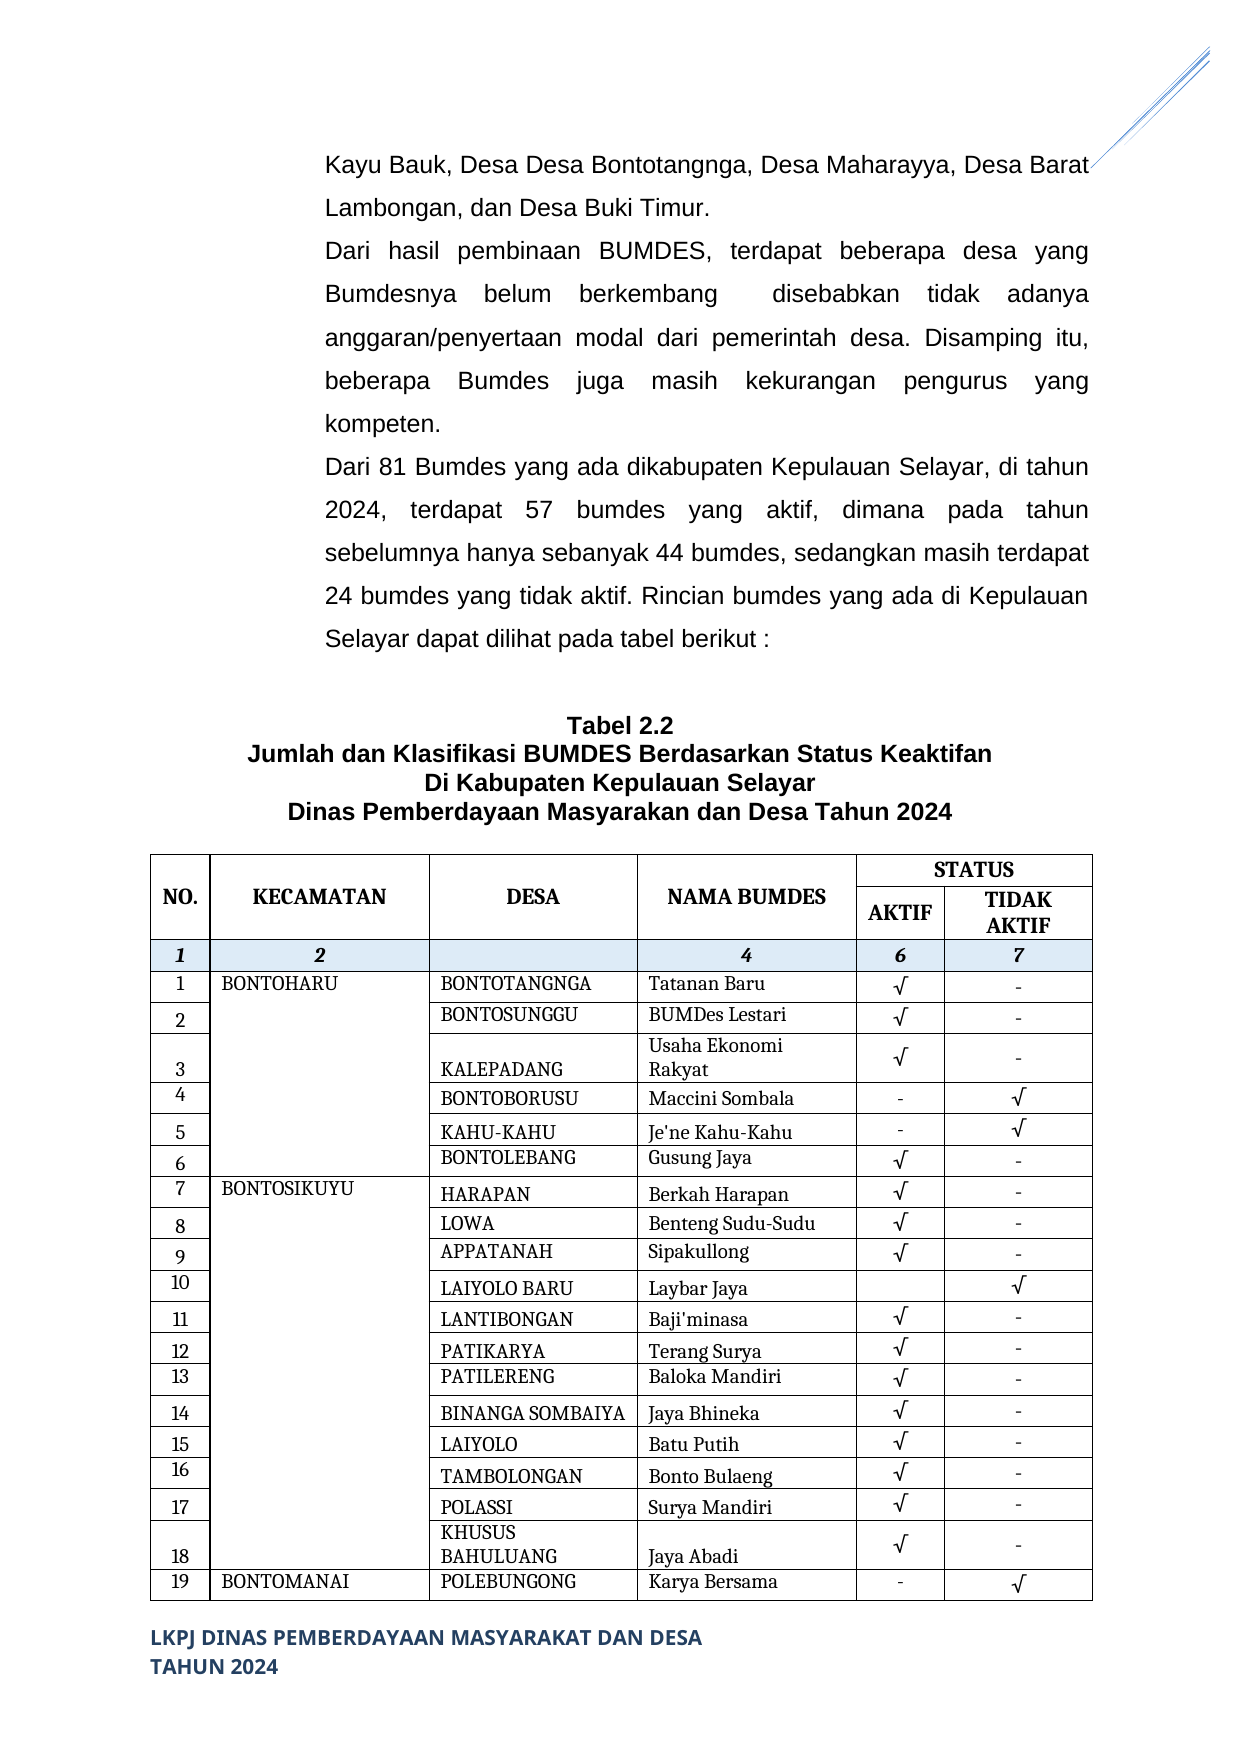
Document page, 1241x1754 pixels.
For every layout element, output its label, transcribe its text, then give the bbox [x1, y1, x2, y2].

text Tabel 2.2 [150, 711, 1090, 739]
table_cell √ [857, 1302, 944, 1332]
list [287, 150, 1090, 222]
table_cell BONTOTANGNGA [430, 972, 637, 1002]
table_cell 16 [151, 1458, 209, 1488]
table_cell HARAPAN [430, 1177, 637, 1207]
table_cell - [945, 1177, 1092, 1207]
table_cell - [945, 1458, 1092, 1488]
table_cell 12 [151, 1333, 209, 1363]
table_cell 15 [151, 1427, 209, 1457]
table_cell 14 [151, 1396, 209, 1426]
table_cell √ [857, 1034, 944, 1082]
table_cell TIDAK AKTIF [945, 887, 1092, 939]
table_cell 1 [151, 972, 209, 1002]
text Di Kabupaten Kepulauan Selayar [150, 768, 1090, 797]
table_cell Tatanan Baru [638, 972, 856, 1002]
table_cell TAMBOLONGAN [430, 1458, 637, 1488]
table_cell 1 [151, 940, 209, 971]
table_cell - [945, 1034, 1092, 1082]
table_cell Usaha Ekonomi Rakyat [638, 1034, 856, 1082]
table_cell PATILERENG [430, 1364, 637, 1394]
table_cell LAIYOLO [430, 1427, 637, 1457]
table_cell KAHU-KAHU [430, 1114, 637, 1144]
table_cell √ [857, 1427, 944, 1457]
table_cell Terang Surya [638, 1333, 856, 1363]
table_cell - [945, 1146, 1092, 1176]
table_cell √ [857, 1458, 944, 1488]
table_cell KHUSUS BAHULUANG [430, 1521, 637, 1568]
table_cell BONTOBORUSU [430, 1083, 637, 1113]
table_header DESA [430, 855, 637, 939]
table_cell √ [857, 1489, 944, 1519]
table_cell √ [945, 1271, 1092, 1301]
table_cell √ [857, 1239, 944, 1269]
table_cell Baloka Mandiri [638, 1364, 856, 1394]
table_cell 18 [151, 1521, 209, 1568]
table_cell 6 [151, 1146, 209, 1176]
table_cell - [857, 1083, 944, 1113]
text Dinas Pemberdayaan Masyarakan dan Desa Tahun 2024 [150, 797, 1090, 826]
table_cell 5 [151, 1114, 209, 1144]
table_cell LOWA [430, 1208, 637, 1238]
table_cell √ [857, 1333, 944, 1363]
table_cell 4 [151, 1083, 209, 1113]
table_cell 8 [151, 1208, 209, 1238]
table_cell [430, 940, 637, 971]
table_cell √ [945, 1083, 1092, 1113]
table_cell Benteng Sudu-Sudu [638, 1208, 856, 1238]
table_cell 10 [151, 1271, 209, 1301]
table_cell Sipakullong [638, 1239, 856, 1269]
table_header NO. [151, 855, 209, 939]
table_cell √ [857, 1521, 944, 1568]
table_cell LAIYOLO BARU [430, 1271, 637, 1301]
table_cell - [945, 1302, 1092, 1332]
table_cell BONTOHARU [211, 972, 429, 1176]
table_cell KALEPADANG [430, 1034, 637, 1082]
table_cell POLEBUNGONG [430, 1570, 637, 1600]
table_cell 2 [211, 940, 429, 971]
table_cell - [945, 1489, 1092, 1519]
table_cell - [945, 1521, 1092, 1568]
table_cell Je'ne Kahu-Kahu [638, 1114, 856, 1144]
table_cell Karya Bersama [638, 1570, 856, 1600]
table_cell Maccini Sombala [638, 1083, 856, 1113]
table_cell 17 [151, 1489, 209, 1519]
text Dari 81 Bumdes yang ada dikabupaten Kepulauan Selayar, di tahun 2024, terdapat 57 bumdes yang aktif, dimana pada tahun sebelumnya hanya sebanyak 44 bumdes, sedangkan masih terdapat 24 bumdes yang tidak aktif. Rincian bumdes yang ada di Kepulauan Selayar dapat dilihat pada tabel berikut : [324, 452, 1090, 653]
table_cell Surya Mandiri [638, 1489, 856, 1519]
table_cell Laybar Jaya [638, 1271, 856, 1301]
table_cell Berkah Harapan [638, 1177, 856, 1207]
table_cell 2 [151, 1003, 209, 1033]
table_cell BONTOMANAI [211, 1570, 429, 1600]
text Jumlah dan Klasifikasi BUMDES Berdasarkan Status Keaktifan [150, 739, 1090, 768]
table_cell BONTOSUNGGU [430, 1003, 637, 1033]
table_header STATUS [857, 855, 1092, 886]
table_cell PATIKARYA [430, 1333, 637, 1363]
table_cell √ [945, 1114, 1092, 1144]
table_cell √ [857, 1003, 944, 1033]
table_cell [857, 1271, 944, 1301]
table_cell - [857, 1570, 944, 1600]
table_cell - [857, 1114, 944, 1144]
table_header NAMA BUMDES [638, 855, 856, 939]
table_cell 4 [638, 940, 856, 971]
table_cell Gusung Jaya [638, 1146, 856, 1176]
table_cell - [945, 1427, 1092, 1457]
table_cell 3 [151, 1034, 209, 1082]
table_cell √ [857, 1146, 944, 1176]
table_cell Jaya Abadi [638, 1521, 856, 1568]
table_cell - [945, 1364, 1092, 1394]
table_cell - [945, 1003, 1092, 1033]
table_cell APPATANAH [430, 1239, 637, 1269]
table_cell √ [945, 1570, 1092, 1600]
table_cell BONTOSIKUYU [211, 1177, 429, 1568]
table_cell 9 [151, 1239, 209, 1269]
table_cell √ [857, 1364, 944, 1394]
table_cell 13 [151, 1364, 209, 1394]
table_cell AKTIF [857, 887, 944, 939]
table_cell - [945, 972, 1092, 1002]
text Dari hasil pembinaan BUMDES, terdapat beberapa desa yang Bumdesnya belum berkembang disebabkan tidak adanya anggaran/penyertaan modal dari pemerintah desa. Disamping itu, beberapa Bumdes juga masih kekurangan pengurus yang kompeten. [324, 236, 1090, 437]
table_cell BUMDes Lestari [638, 1003, 856, 1033]
table_cell - [945, 1333, 1092, 1363]
table_cell √ [857, 1208, 944, 1238]
table_cell Batu Putih [638, 1427, 856, 1457]
table_cell 11 [151, 1302, 209, 1332]
table_cell 6 [857, 940, 944, 971]
table_cell 19 [151, 1570, 209, 1600]
table_cell √ [857, 972, 944, 1002]
table_cell 7 [151, 1177, 209, 1207]
table_cell Baji'minasa [638, 1302, 856, 1332]
table_cell - [945, 1396, 1092, 1426]
table_cell BONTOLEBANG [430, 1146, 637, 1176]
table_cell Jaya Bhineka [638, 1396, 856, 1426]
table_cell LANTIBONGAN [430, 1302, 637, 1332]
table_cell 8 [1090, 46, 1211, 169]
table_cell BINANGA SOMBAIYA [430, 1396, 637, 1426]
table_cell Bonto Bulaeng [638, 1458, 856, 1488]
table_cell - [945, 1208, 1092, 1238]
table_header KECAMATAN [211, 855, 429, 939]
table_cell √ [857, 1396, 944, 1426]
table_cell POLASSI [430, 1489, 637, 1519]
table_cell 7 [945, 940, 1092, 971]
table_cell - [945, 1239, 1092, 1269]
table_cell √ [857, 1177, 944, 1207]
